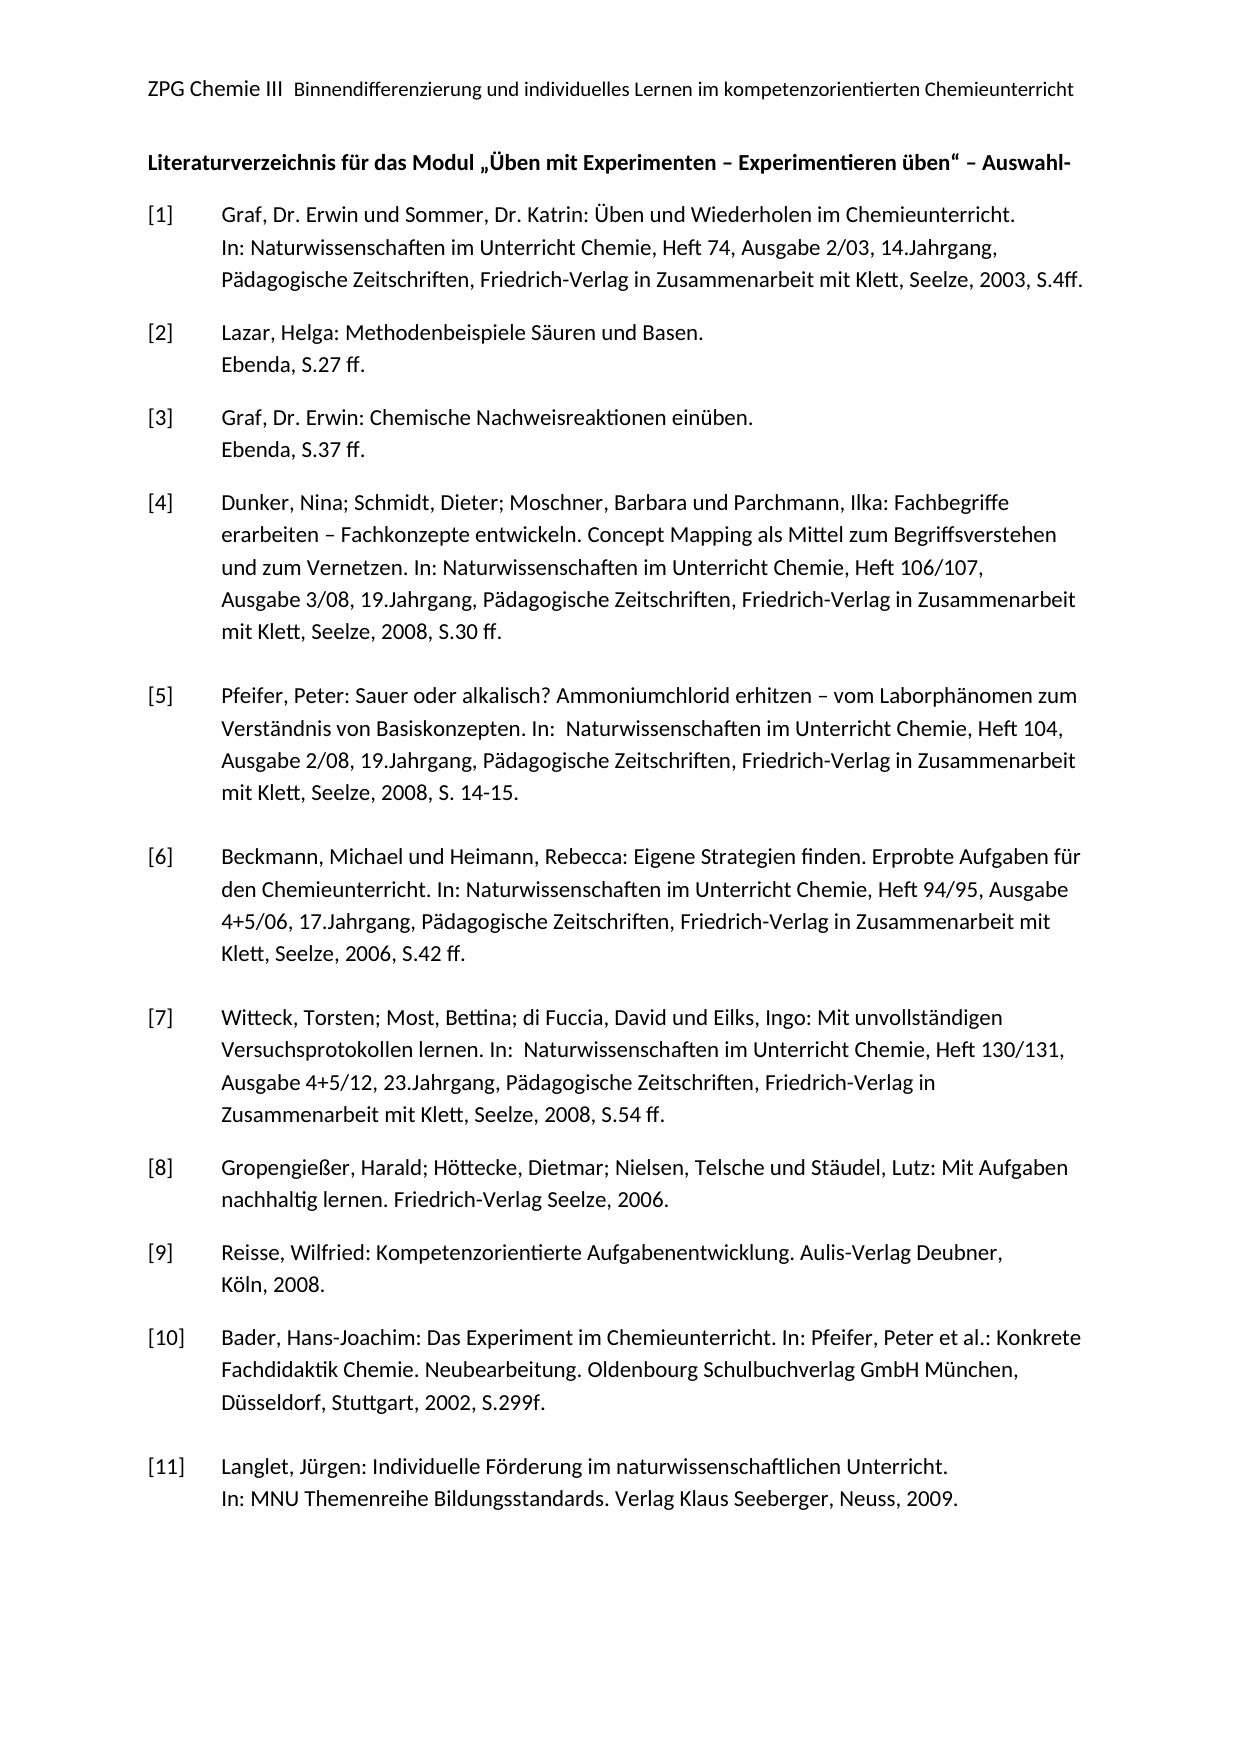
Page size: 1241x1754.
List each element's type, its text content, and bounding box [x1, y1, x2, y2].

text [10] Bader, Hans-Joachim: Das Experiment im Chemieunterricht. In: Pfeifer, Peter et al.: Konkrete Fachdidaktik Chemie. Neubearbeitung. Oldenbourg Schulbuchverlag GmbH München, Düsseldorf, Stuttgart, 2002, S.299f. [148, 1323, 1093, 1416]
text [2] Lazar, Helga: Methodenbeispiele Säuren und Basen. [148, 318, 1093, 346]
text Literaturverzeichnis für das Modul „Üben mit Experimenten – Experimentieren üben“ – Auswahl- [148, 148, 1093, 176]
text [5] Pfeifer, Peter: Sauer oder alkalisch? Ammoniumchlorid erhitzen – vom Laborphänomen zum Verständnis von Basiskonzepten. In: Naturwissenschaften im Unterricht Chemie, Heft 104, Ausgabe 2/08, 19.Jahrgang, Pädagogische Zeitschriften, Friedrich-Verlag in Zusammenarbeit mit Klett, Seelze, 2008, S. 14-15. [148, 682, 1093, 806]
text [6] Beckmann, Michael und Heimann, Rebecca: Eigene Strategien finden. Erprobte Aufgaben für den Chemieunterricht. In: Naturwissenschaften im Unterricht Chemie, Heft 94/95, Ausgabe 4+5/06, 17.Jahrgang, Pädagogische Zeitschriften, Friedrich-Verlag in Zusammenarbeit mit Klett, Seelze, 2006, S.42 ff. [148, 842, 1093, 967]
text Ebenda, S.37 ff. [148, 435, 1093, 463]
text Köln, 2008. [221, 1270, 1093, 1298]
text [3] Graf, Dr. Erwin: Chemische Nachweisreaktionen einüben. [148, 403, 1093, 431]
text [4] Dunker, Nina; Schmidt, Dieter; Moschner, Barbara und Parchmann, Ilka: Fachbegriffe erarbeiten – Fachkonzepte entwickeln. Concept Mapping als Mittel zum Begriffsverstehen und zum Vernetzen. In: Naturwissenschaften im Unterricht Chemie, Heft 106/107, Ausgabe 3/08, 19.Jahrgang, Pädagogische Zeitschriften, Friedrich-Verlag in Zusammenarbeit mit Klett, Seelze, 2008, S.30 ff. [148, 488, 1093, 645]
text In: Naturwissenschaften im Unterricht Chemie, Heft 74, Ausgabe 2/03, 14.Jahrgang, Pädagogische Zeitschriften, Friedrich-Verlag in Zusammenarbeit mit Klett, Seelze, 2003, S.4ff. [221, 233, 1093, 293]
text [7] Witteck, Torsten; Most, Bettina; di Fuccia, David und Eilks, Ingo: Mit unvollständigen Versuchsprotokollen lernen. In: Naturwissenschaften im Unterricht Chemie, Heft 130/131, Ausgabe 4+5/12, 23.Jahrgang, Pädagogische Zeitschriften, Friedrich-Verlag in Zusammenarbeit mit Klett, Seelze, 2008, S.54 ff. [148, 1003, 1093, 1128]
text [11] Langlet, Jürgen: Individuelle Förderung im naturwissenschaftlichen Unterricht. In: MNU Themenreihe Bildungsstandards. Verlag Klaus Seeberger, Neuss, 2009. [148, 1452, 1093, 1512]
text [9] Reisse, Wilfried: Kompetenzorientierte Aufgabenentwicklung. Aulis-Verlag Deubner, [148, 1238, 1093, 1266]
text [8] Gropengießer, Harald; Höttecke, Dietmar; Nielsen, Telsche und Stäudel, Lutz: Mit Aufgaben nachhaltig lernen. Friedrich-Verlag Seelze, 2006. [148, 1153, 1093, 1213]
text [1] Graf, Dr. Erwin und Sommer, Dr. Katrin: Üben und Wiederholen im Chemieunterricht. [148, 201, 1093, 229]
text Ebenda, S.27 ff. [148, 350, 1093, 378]
